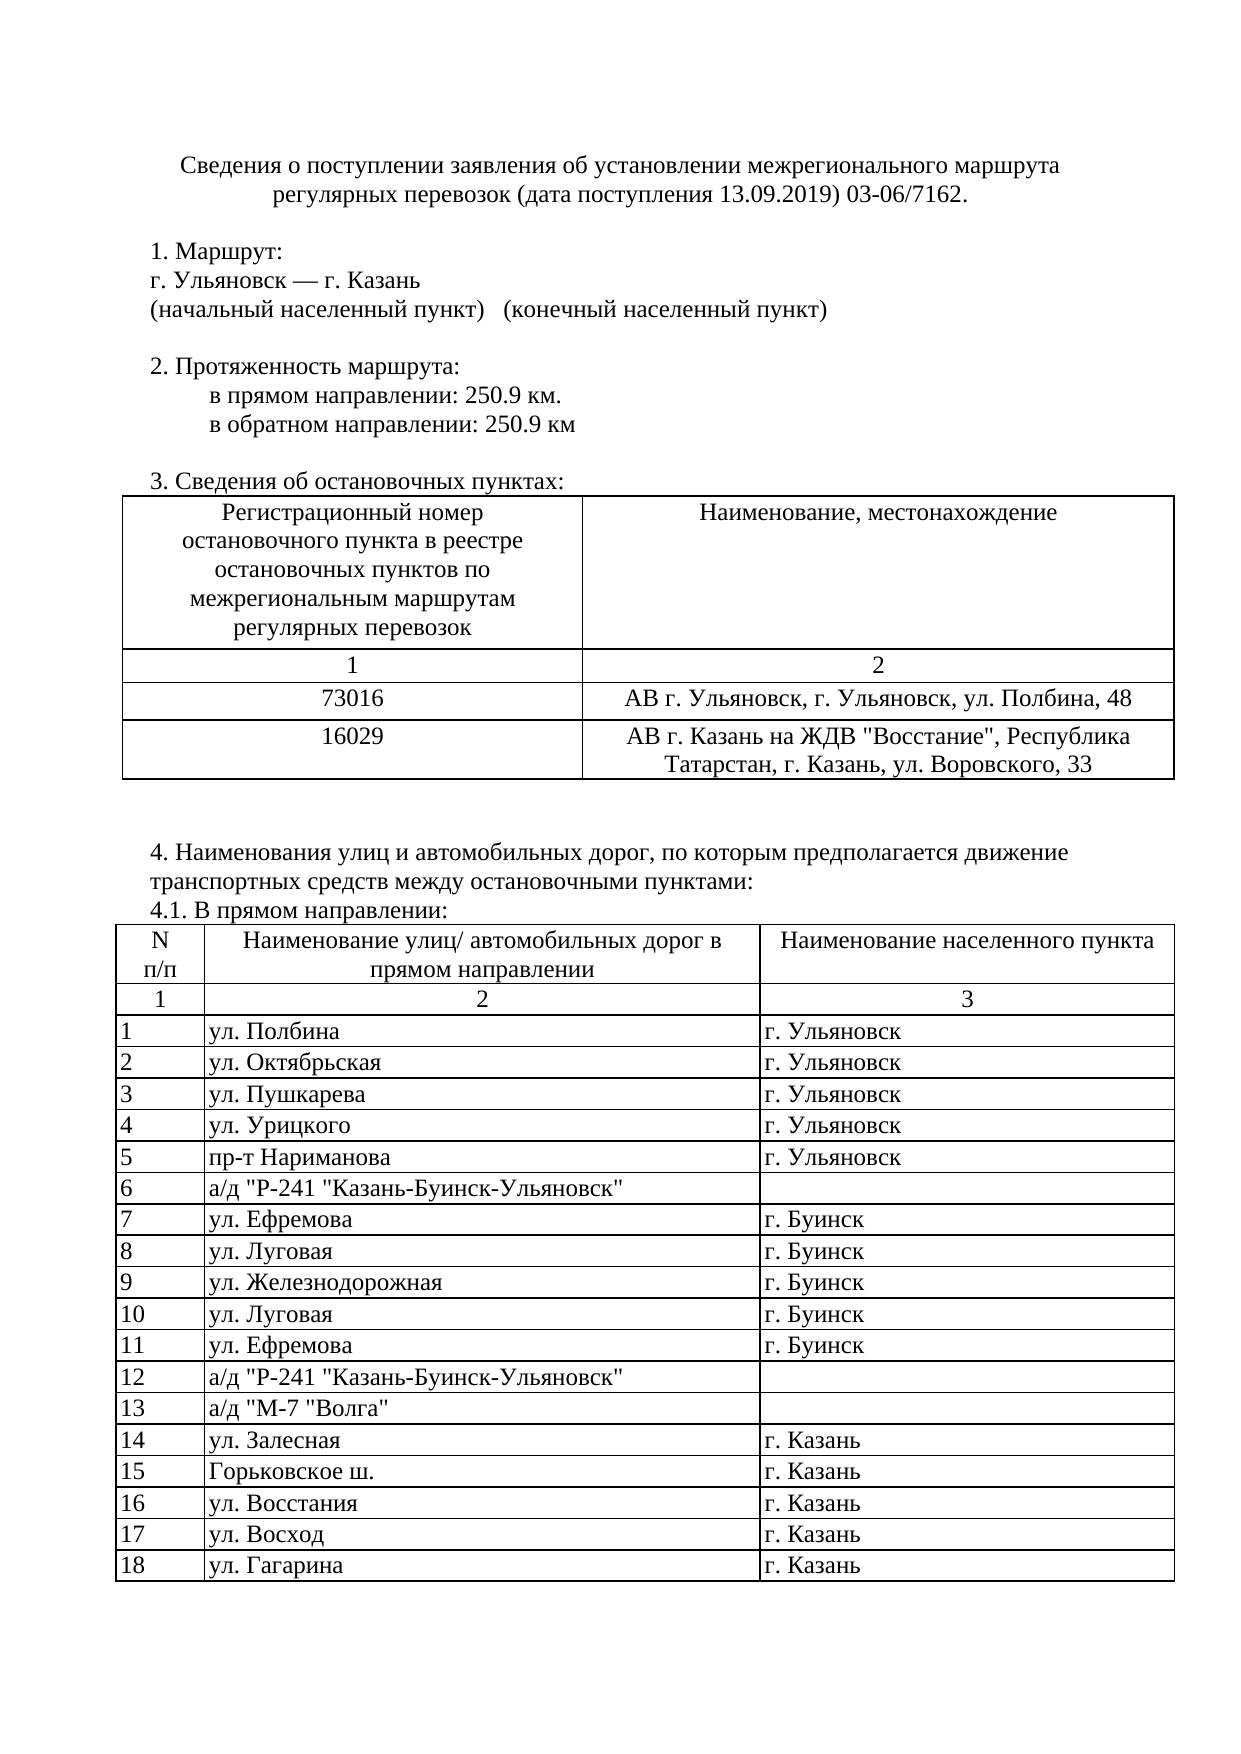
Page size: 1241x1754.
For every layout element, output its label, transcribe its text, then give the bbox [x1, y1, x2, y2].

table_cell 11 [117, 1330, 204, 1360]
text 4.1. В прямом направлении: [150, 895, 1090, 924]
table_cell г. Ульяновск [761, 1047, 1174, 1077]
text 1. Маршрут: [150, 236, 1090, 265]
table_cell г. Казань [761, 1519, 1174, 1549]
text (начальный населенный пункт) (конечный населенный пункт) [150, 294, 1090, 322]
table_cell ул. Гагарина [205, 1551, 759, 1580]
table_cell 15 [117, 1456, 204, 1486]
table_cell ул. Урицкого [205, 1110, 759, 1140]
table_cell г. Буинск [761, 1330, 1174, 1360]
table_cell 4 [117, 1110, 204, 1140]
table_cell 1 [123, 650, 582, 681]
table_cell 18 [117, 1551, 204, 1580]
table_cell г. Буинск [761, 1236, 1174, 1266]
table_cell а/д "М-7 "Волга" [205, 1393, 759, 1423]
table_cell 73016 [123, 683, 582, 719]
table_header Наименование улиц/ автомобильных дорог в прямом направлении [205, 925, 759, 983]
table_cell пр-т Нариманова [205, 1142, 759, 1171]
table_cell г. Буинск [761, 1299, 1174, 1329]
table_cell г. Казань [761, 1425, 1174, 1454]
table_cell 1 [117, 984, 204, 1014]
table_cell ул. Пушкарева [205, 1079, 759, 1108]
table_cell г. Ульяновск [761, 1016, 1174, 1046]
table_header Наименование, местонахождение [583, 497, 1173, 648]
table_cell ул. Восход [205, 1519, 759, 1549]
text в обратном направлении: 250.9 км [150, 409, 1090, 437]
table_cell АВ г. Казань на ЖДВ "Восстание", Республика Татарстан, г. Казань, ул. Воровского, 33 [583, 721, 1173, 778]
table_cell а/д "Р-241 "Казань-Буинск-Ульяновск" [205, 1173, 759, 1203]
table_cell ул. Залесная [205, 1425, 759, 1454]
table_cell ул. Восстания [205, 1488, 759, 1517]
table_cell [761, 1173, 1174, 1203]
table_cell 9 [117, 1267, 204, 1297]
table_cell ул. Железнодорожная [205, 1267, 759, 1297]
table_cell 7 [117, 1205, 204, 1234]
table_header N п/п [117, 925, 204, 983]
table_cell ул. Полбина [205, 1016, 759, 1046]
table_cell 12 [117, 1362, 204, 1392]
table_cell 17 [117, 1519, 204, 1549]
text в прямом направлении: 250.9 км. [150, 380, 1090, 409]
table_cell 2 [205, 984, 759, 1014]
table_cell г. Ульяновск [761, 1079, 1174, 1108]
text Сведения о поступлении заявления об установлении межрегионального маршрута регулярных перевозок (дата поступления 13.09.2019) 03-06/7162. [150, 150, 1090, 207]
table_cell ул. Ефремова [205, 1330, 759, 1360]
table_cell 8 [117, 1236, 204, 1266]
table_header Регистрационный номер остановочного пункта в реестре остановочных пунктов по межрегиональным маршрутам регулярных перевозок [123, 497, 582, 648]
table_cell 3 [117, 1079, 204, 1108]
table_cell [761, 1362, 1174, 1392]
table_cell а/д "Р-241 "Казань-Буинск-Ульяновск" [205, 1362, 759, 1392]
table_cell г. Буинск [761, 1205, 1174, 1234]
table_cell 2 [117, 1047, 204, 1077]
table_cell 6 [117, 1173, 204, 1203]
table_cell АВ г. Ульяновск, г. Ульяновск, ул. Полбина, 48 [583, 683, 1173, 719]
text 2. Протяженность маршрута: [150, 351, 1090, 380]
table_cell г. Ульяновск [761, 1110, 1174, 1140]
table_cell [761, 1393, 1174, 1423]
table_cell г. Казань [761, 1551, 1174, 1580]
table_cell 3 [761, 984, 1174, 1014]
text 3. Сведения об остановочных пунктах: [150, 466, 1090, 495]
table_cell Горьковское ш. [205, 1456, 759, 1486]
table_cell г. Казань [761, 1488, 1174, 1517]
table_cell ул. Луговая [205, 1236, 759, 1266]
table_cell г. Ульяновск [761, 1142, 1174, 1171]
table_cell г. Казань [761, 1456, 1174, 1486]
table_cell ул. Луговая [205, 1299, 759, 1329]
table_cell 5 [117, 1142, 204, 1171]
table_cell 16029 [123, 721, 582, 778]
text г. Ульяновск — г. Казань [150, 265, 1090, 294]
table_cell 2 [583, 650, 1173, 681]
table_cell 16 [117, 1488, 204, 1517]
table_cell ул. Октябрьская [205, 1047, 759, 1077]
table_cell 10 [117, 1299, 204, 1329]
table_cell г. Буинск [761, 1267, 1174, 1297]
table_cell 13 [117, 1393, 204, 1423]
table_cell 14 [117, 1425, 204, 1454]
text 4. Наименования улиц и автомобильных дорог, по которым предполагается движение транспортных средств между остановочными пунктами: [150, 837, 1090, 895]
table_cell 1 [117, 1016, 204, 1046]
table_cell ул. Ефремова [205, 1205, 759, 1234]
table_header Наименование населенного пункта [761, 925, 1174, 983]
